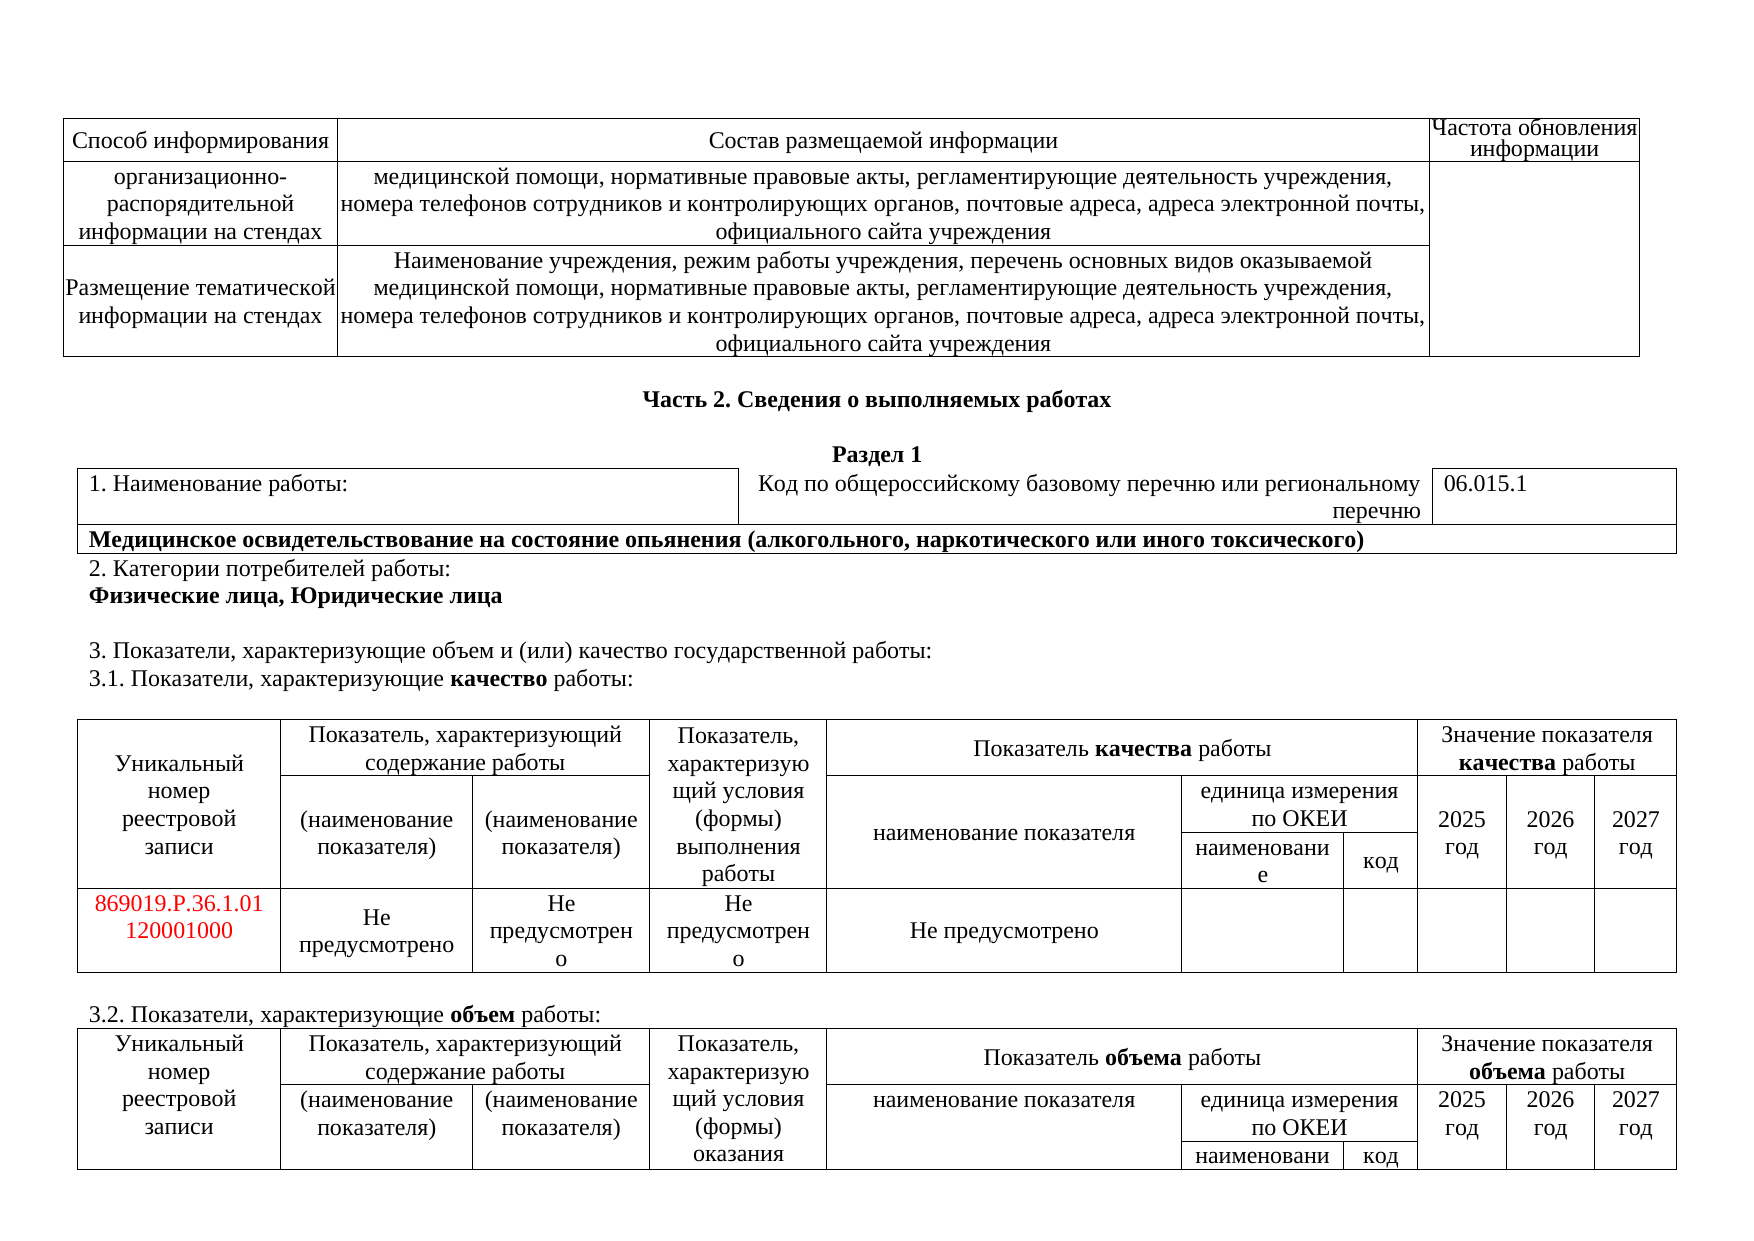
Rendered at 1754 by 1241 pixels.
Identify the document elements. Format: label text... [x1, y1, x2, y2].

text Физические лица, Юридические лица [89, 581, 1665, 609]
table_header Значение показателя качества работы [1418, 720, 1676, 775]
text 3.1. Показатели, характеризующие качество работы: [89, 664, 1665, 692]
table_header Показатель, характеризующий условия (формы) выполнения работы [650, 720, 826, 888]
table_header Частота обновления информации [1430, 119, 1639, 161]
table_cell Не предусмотрено [473, 889, 649, 972]
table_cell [338, 162, 1429, 245]
text 3. Показатели, характеризующие объем и (или) качество государственной работы: [89, 636, 1665, 664]
table_header Код по общероссийскому базовому перечню или региональному перечню [739, 468, 1432, 524]
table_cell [64, 162, 337, 245]
table_header Показатель качества работы [827, 720, 1417, 775]
table_header Показатель, характеризующий условия (формы) оказания госуслуги [650, 1029, 826, 1169]
table_header Уникальный номер реестровой записи [78, 1029, 280, 1169]
table_header Показатель, характеризующий содержание работы [281, 720, 649, 775]
table_cell 2026 год [1507, 776, 1594, 888]
table_cell 869019.Р.36.1.01120001000 [78, 889, 280, 972]
table_cell наименование [1182, 1142, 1343, 1169]
table_cell 2027 год [1595, 776, 1676, 888]
table_cell [1182, 889, 1343, 972]
table_header Уникальный номер реестровой записи [78, 720, 280, 888]
table_cell 2025 год [1418, 776, 1506, 888]
table_cell 2025 год [1418, 1085, 1506, 1169]
table_header 1. Наименование работы: [78, 469, 738, 524]
table_cell Не предусмотрено [650, 889, 826, 972]
table_cell Медицинское освидетельствование на состояние опьянения (алкогольного, наркотического или иного токсического) [78, 525, 1676, 552]
table_cell 2027 год [1595, 1085, 1676, 1169]
text 3.2. Показатели, характеризующие объем работы: [89, 1000, 1665, 1028]
table_cell (наименование показателя) [281, 776, 472, 888]
text Раздел 1 [89, 440, 1665, 468]
table_cell наименование показателя [827, 1085, 1181, 1169]
table_header Значение показателя объема работы [1418, 1029, 1676, 1084]
table_cell Размещение тематической информации на стендах [64, 246, 337, 356]
table_cell код [1344, 833, 1417, 888]
table_header Способ информирования [64, 119, 337, 161]
text 2. Категории потребителей работы: [89, 554, 1665, 581]
table_cell единица измерения по ОКЕИ [1182, 1085, 1417, 1141]
table_cell Не предусмотрено [827, 889, 1181, 972]
table_cell единица измерения по ОКЕИ [1182, 776, 1417, 832]
table_cell наименование показателя [827, 776, 1181, 888]
table_cell [1595, 889, 1676, 972]
text Часть 2. Сведения о выполняемых работах [89, 385, 1665, 412]
table_cell [1344, 889, 1417, 972]
table_cell [1418, 889, 1506, 972]
table_cell Не предусмотрено [281, 889, 472, 972]
table_header Показатель, характеризующий содержание работы [281, 1029, 649, 1084]
table_header Состав размещаемой информации [338, 119, 1429, 161]
table_cell наименование [1182, 833, 1343, 888]
table_header 06.015.1 [1433, 469, 1676, 524]
table_cell (наименование показателя) [473, 776, 649, 888]
table_cell [1507, 889, 1594, 972]
table_header Показатель объема работы [827, 1029, 1417, 1084]
table_cell код [1344, 1142, 1417, 1169]
table_cell 2026 год [1507, 1085, 1594, 1169]
table_cell (наименование показателя) [281, 1085, 472, 1169]
table_cell (наименование показателя) [473, 1085, 649, 1169]
